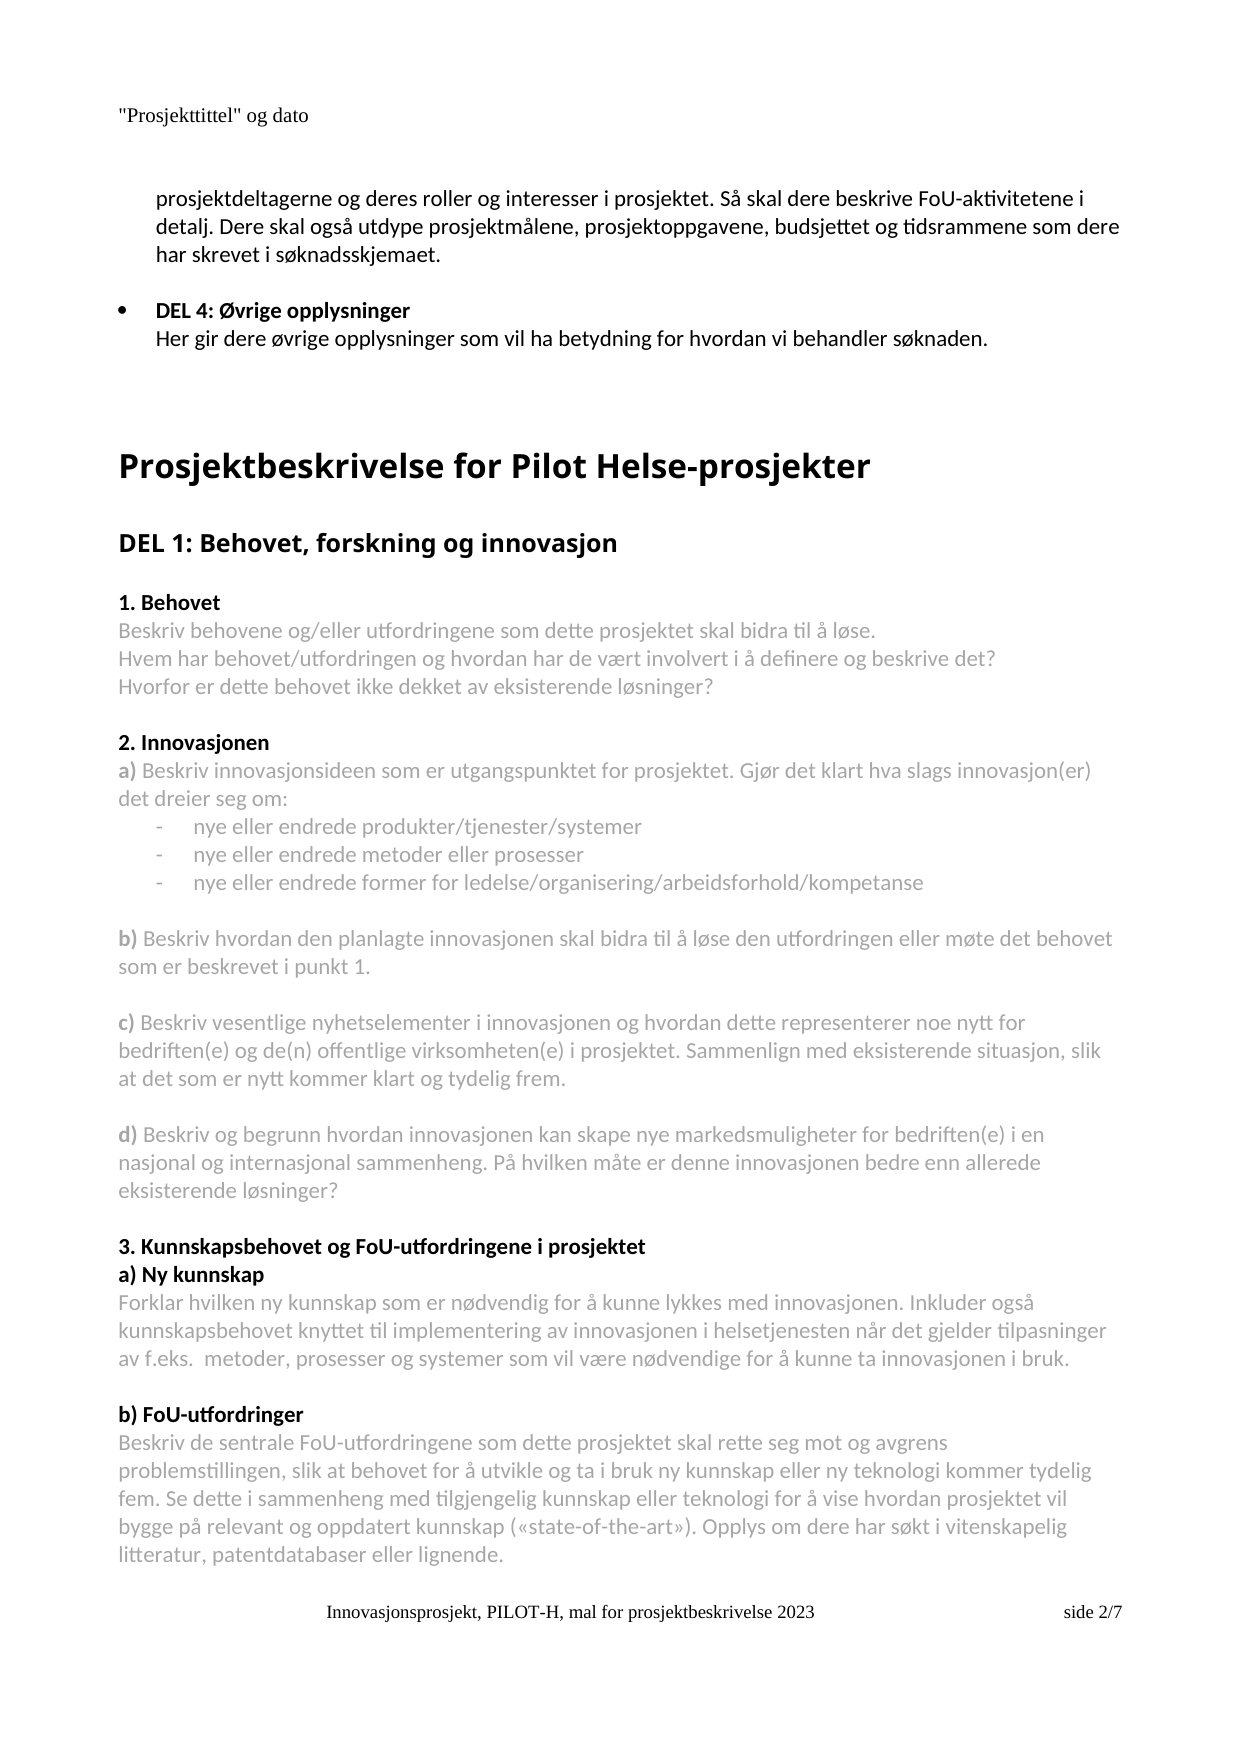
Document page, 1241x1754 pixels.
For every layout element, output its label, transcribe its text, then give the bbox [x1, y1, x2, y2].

text Hvem har behovet/utfordringen og hvordan har de vært involvert i å definere og beskrive det? [118, 644, 1122, 672]
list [118, 184, 1122, 268]
text 1. Behovet Beskriv behovene og/eller utfordringene som dette prosjektet skal bidra til å løse. [118, 588, 1122, 644]
text d) Beskriv og begrunn hvordan innovasjonen kan skape nye markedsmuligheter for bedriften(e) i en nasjonal og internasjonal sammenheng. På hvilken måte er denne innovasjonen bedre enn allerede eksisterende løsninger? [118, 1120, 1122, 1204]
text 2. Innovasjonen [118, 728, 1122, 756]
text Hvorfor er dette behovet ikke dekket av eksisterende løsninger? [118, 672, 1122, 728]
text b) FoU-utfordringer [118, 1400, 1122, 1428]
list DEL 4: Øvrige opplysninger Her gir dere øvrige opplysninger som vil ha betydning for hvordan vi behandler søknaden. [118, 296, 1122, 352]
text b) Beskriv hvordan den planlagte innovasjonen skal bidra til å løse den utfordringen eller møte det behovet som er beskrevet i punkt 1. [118, 924, 1122, 980]
text c) Beskriv vesentlige nyhetselementer i innovasjonen og hvordan dette representerer noe nytt for bedriften(e) og de(n) offentlige virksomheten(e) i prosjektet. Sammenlign med eksisterende situasjon, slik at det som er nytt kommer klart og tydelig frem. [118, 1008, 1122, 1092]
text Beskriv de sentrale FoU-utfordringene som dette prosjektet skal rette seg mot og avgrens problemstillingen, slik at behovet for å utvikle og ta i bruk ny kunnskap eller ny teknologi kommer tydelig fem. Se dette i sammenheng med tilgjengelig kunnskap eller teknologi for å vise hvordan prosjektet vil bygge på relevant og oppdatert kunnskap («state-of-the-art»). Opplys om dere har søkt i vitenskapelig litteratur, patentdatabaser eller lignende. [118, 1428, 1122, 1568]
text 3. Kunnskapsbehovet og FoU-utfordringene i prosjektet [118, 1232, 1122, 1260]
text Forklar hvilken ny kunnskap som er nødvendig for å kunne lykkes med innovasjonen. Inkluder også kunnskapsbehovet knyttet til implementering av innovasjonen i helsetjenesten når det gjelder tilpasninger av f.eks. metoder, prosesser og systemer som vil være nødvendige for å kunne ta innovasjonen i bruk. [118, 1288, 1122, 1372]
list nye eller endrede produkter/tjenester/systemer [156, 812, 1122, 840]
text a) Ny kunnskap [118, 1260, 1122, 1288]
list nye eller endrede metoder eller prosesser [156, 840, 1122, 868]
subtitle DEL 1: Behovet, forskning og innovasjon [118, 526, 1122, 560]
subtitle Prosjektbeskrivelse for Pilot Helse-prosjekter [118, 443, 1122, 488]
list nye eller endrede former for ledelse/organisering/arbeidsforhold/kompetanse [156, 868, 1122, 896]
text a) Beskriv innovasjonsideen som er utgangspunktet for prosjektet. Gjør det klart hva slags innovasjon(er) det dreier seg om: [118, 756, 1122, 812]
